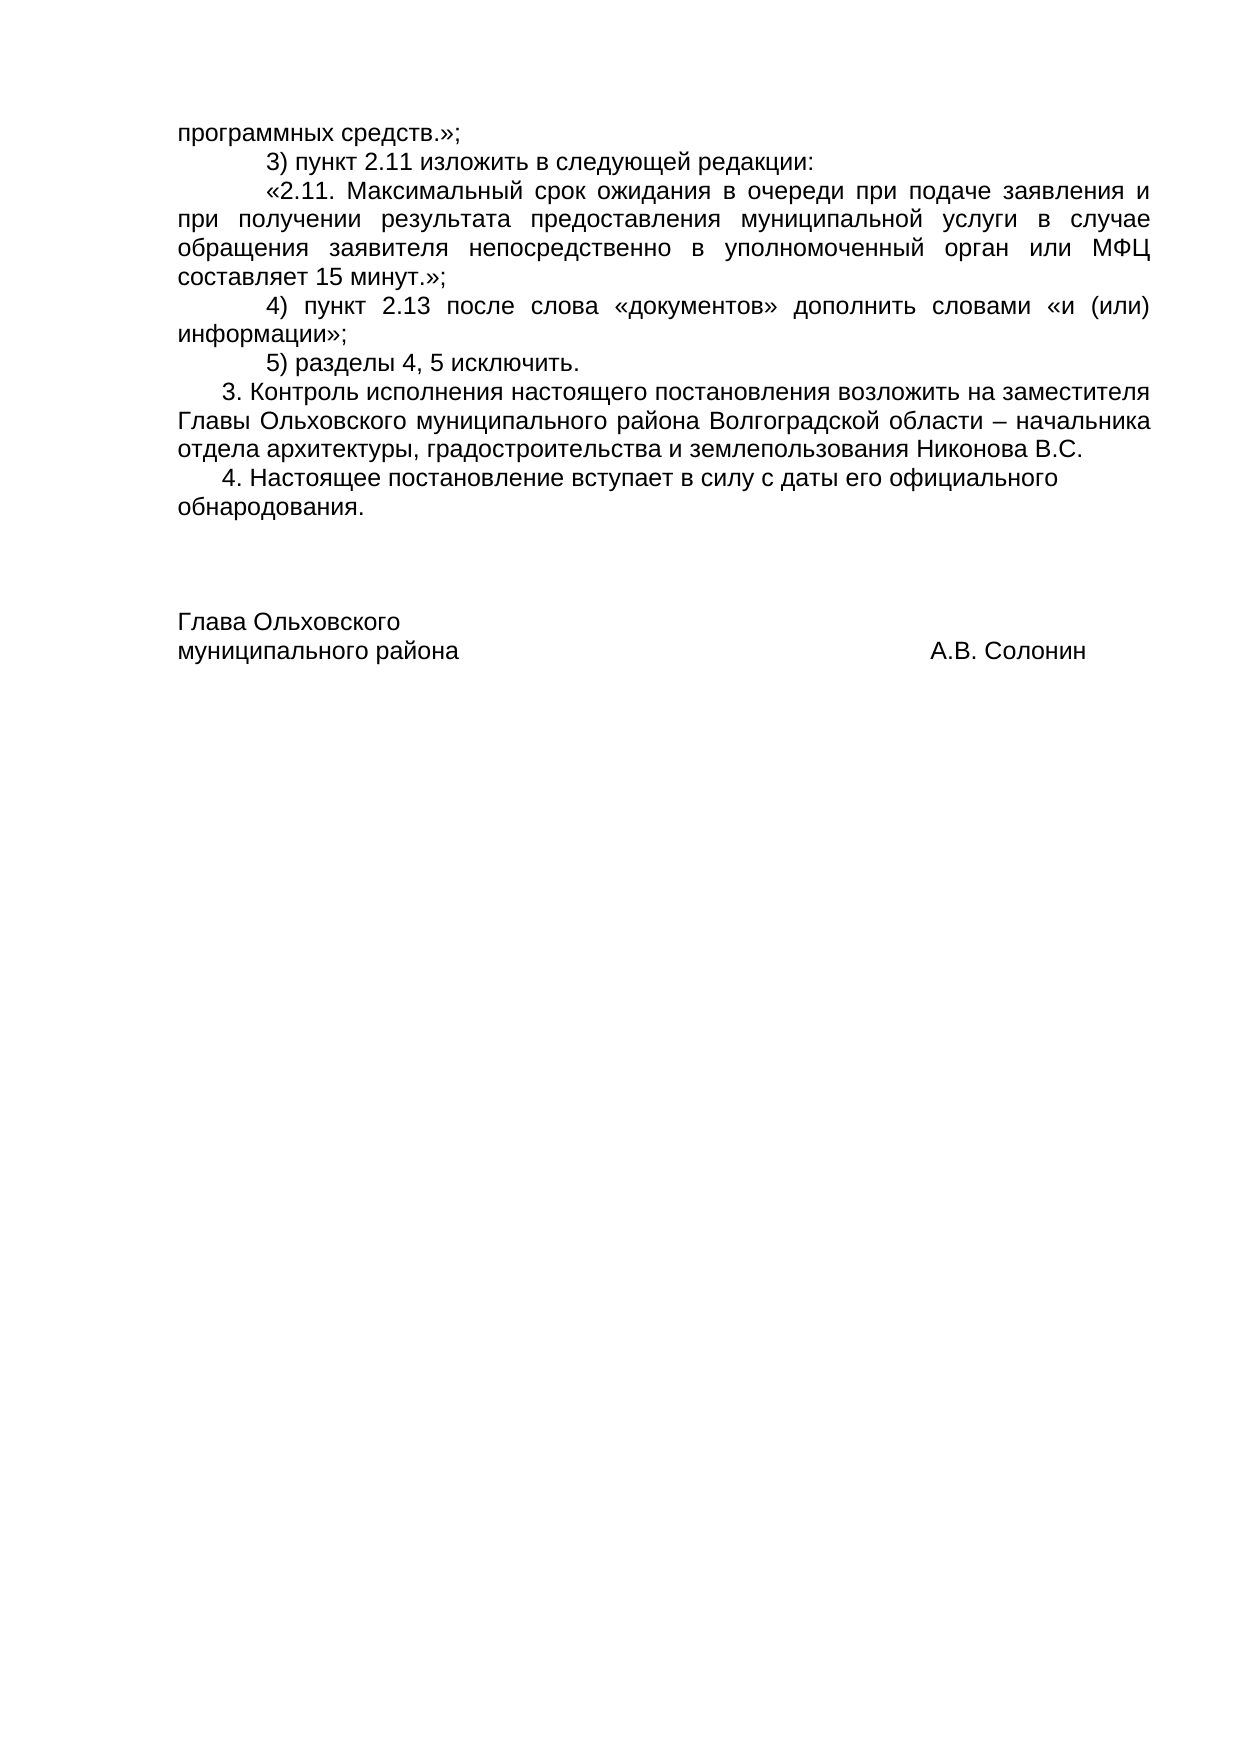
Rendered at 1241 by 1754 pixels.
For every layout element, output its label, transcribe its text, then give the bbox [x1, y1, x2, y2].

list 4. Настоящее постановление вступает в силу с даты его официального обнародования. [177, 463, 1152, 521]
text «2.11. Максимальный срок ожидания в очереди при подаче заявления и при получении результата предоставления муниципальной услуги в случае обращения заявителя непосредственно в уполномоченный орган или МФЦ составляет 15 минут.»; [177, 176, 1152, 291]
text муниципального района А.В. Солонин [177, 636, 1152, 664]
text Глава Ольховского [177, 607, 1152, 636]
text 4) пункт 2.13 после слова «документов» дополнить словами «и (или) информации»; [177, 291, 1152, 348]
text 3) пункт 2.11 изложить в следующей редакции: [177, 147, 1152, 176]
text 3. Контроль исполнения настоящего постановления возложить на заместителя Главы Ольховского муниципального района Волгоградской области – начальника отдела архитектуры, градостроительства и землепользования Никонова В.С. [177, 377, 1152, 463]
text 5) разделы 4, 5 исключить. [177, 348, 1152, 377]
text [177, 118, 1152, 147]
